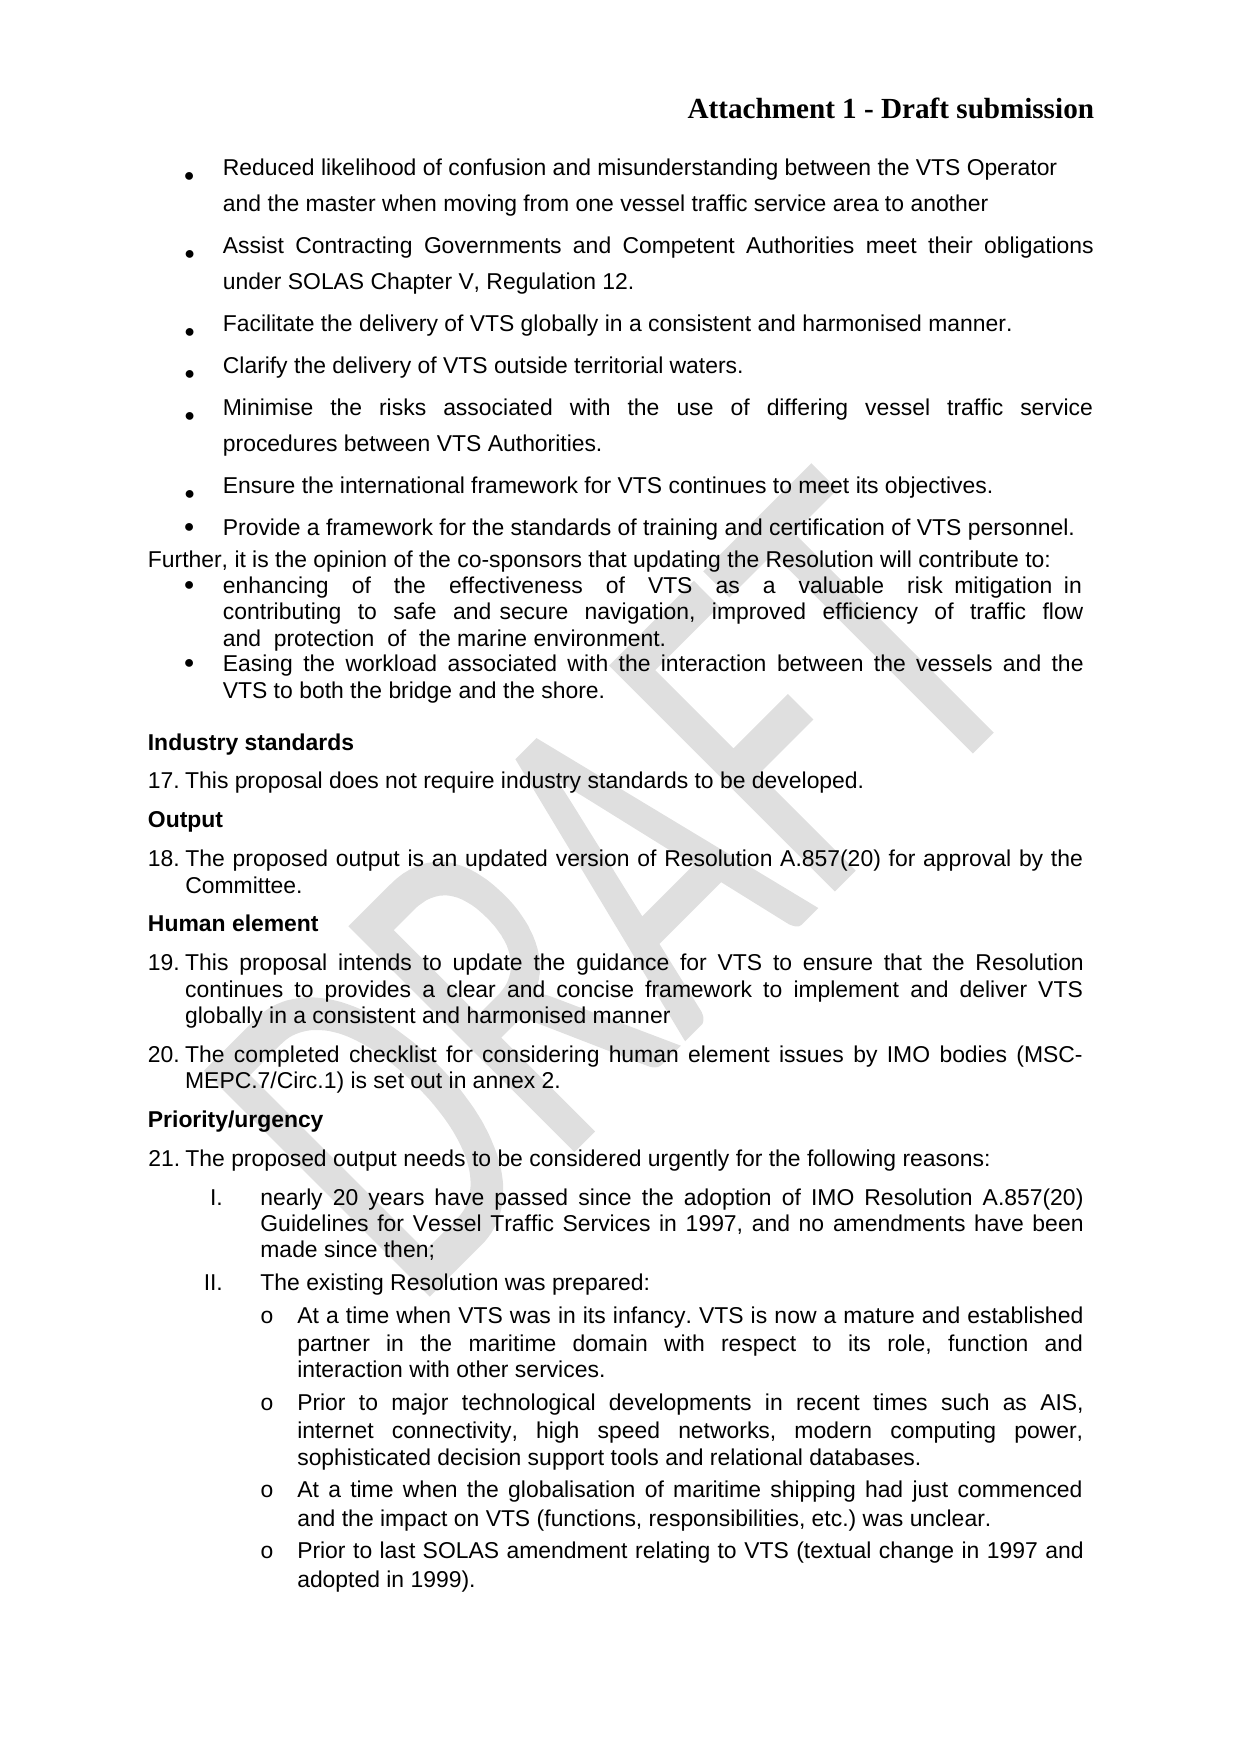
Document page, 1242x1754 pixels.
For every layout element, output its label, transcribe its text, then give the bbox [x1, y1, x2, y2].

list Easing the workload associated with the interaction between the vessels and the VTS to both the bridge and the shore. [185, 651, 1084, 703]
list nearly 20 years have passed since the adoption of IMO Resolution A.857(20) Guidelines for Vessel Traffic Services in 1997, and no amendments have been made since then; [223, 1184, 1084, 1263]
list This proposal intends to update the guidance for VTS to ensure that the Resolution continues to provides a clear and concise framework to implement and deliver VTS globally in a consistent and harmonised manner [148, 949, 1084, 1028]
text Industry standards [148, 730, 1094, 755]
text Output [148, 806, 1084, 833]
list The existing Resolution was prepared: [223, 1269, 1084, 1295]
list Prior to major technological developments in recent times such as AIS, internet connectivity, high speed networks, modern computing power, sophisticated decision support tools and relational databases. [260, 1389, 1084, 1470]
text Human element [148, 910, 1084, 937]
list Provide a framework for the standards of training and certification of VTS personnel. [185, 514, 1094, 540]
list Reduced likelihood of confusion and misunderstanding between the VTS Operator and the master when moving from one vessel traffic service area to another [185, 154, 1094, 226]
list Minimise the risks associated with the use of differing vessel traffic service procedures between VTS Authorities. [186, 394, 1094, 466]
list Ensure the international framework for VTS continues to meet its objectives. [186, 472, 1094, 508]
list Clarify the delivery of VTS outside territorial waters. [186, 352, 1094, 388]
text Priority/urgency [148, 1106, 1084, 1132]
list The completed checklist for considering human element issues by IMO bodies (MSC-MEPC.7/Circ.1) is set out in annex 2. [148, 1041, 1084, 1093]
list This proposal does not require industry standards to be developed. [148, 767, 1084, 794]
list Facilitate the delivery of VTS globally in a consistent and harmonised manner. [186, 310, 1094, 346]
list Assist Contracting Governments and Competent Authorities meet their obligations under SOLAS Chapter V, Regulation 12. [186, 232, 1094, 303]
text Further, it is the opinion of the co-sponsors that updating the Resolution will contribute to: [148, 546, 1084, 572]
list At a time when VTS was in its infancy. VTS is now a mature and established partner in the maritime domain with respect to its role, function and interaction with other services. [260, 1302, 1084, 1383]
list The proposed output is an updated version of Resolution A.857(20) for approval by the Committee. [148, 845, 1084, 898]
list The proposed output needs to be considered urgently for the following reasons: [148, 1145, 1084, 1171]
list Prior to last SOLAS amendment relating to VTS (textual change in 1997 and adopted in 1999). [260, 1537, 1084, 1592]
list At a time when the globalisation of maritime shipping had just commenced and the impact on VTS (functions, responsibilities, etc.) was unclear. [260, 1476, 1084, 1531]
list enhancing of the effectiveness of VTS as a valuable risk mitigation in contributing to safe and secure navigation, improved efficiency of traffic flow and protection of the marine environment. [185, 572, 1084, 651]
